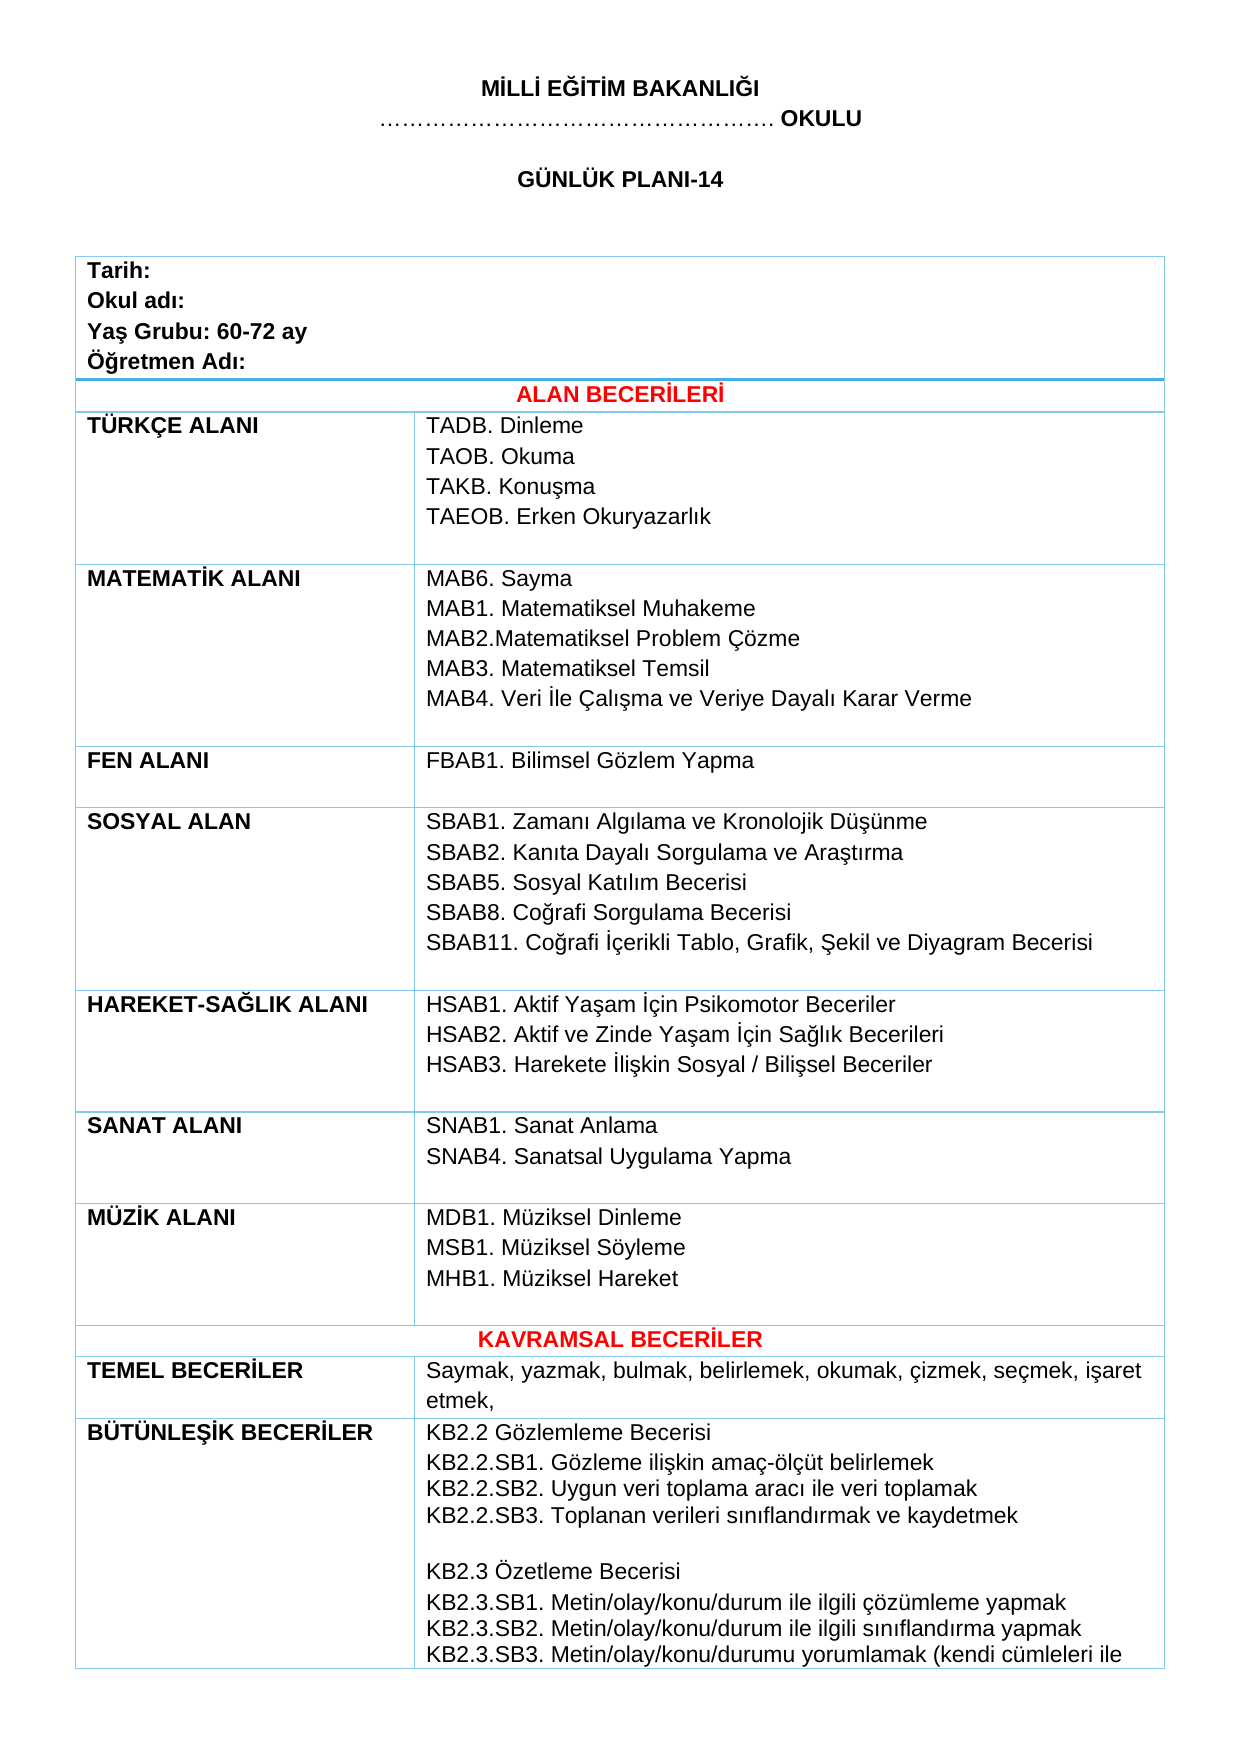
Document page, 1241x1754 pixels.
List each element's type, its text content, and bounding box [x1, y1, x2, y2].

table_cell MAB6. Sayma MAB1. Matematiksel Muhakeme MAB2.Matematiksel Problem Çözme MAB3. Matematiksel Temsil MAB4. Veri İle Çalışma ve Veriye Dayalı Karar Verme [415, 565, 1164, 746]
table_cell SBAB1. Zamanı Algılama ve Kronolojik Düşünme SBAB2. Kanıta Dayalı Sorgulama ve Araştırma SBAB5. Sosyal Katılım Becerisi SBAB8. Coğrafi Sorgulama Becerisi SBAB11. Coğrafi İçerikli Tablo, Grafik, Şekil ve Diyagram Becerisi [415, 808, 1164, 989]
table_cell Saymak, yazmak, bulmak, belirlemek, okumak, çizmek, seçmek, işaret etmek, [415, 1357, 1164, 1418]
table_cell TÜRKÇE ALANI [76, 413, 414, 563]
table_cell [415, 1419, 1164, 1667]
table_cell SANAT ALANI [76, 1113, 414, 1203]
text GÜNLÜK PLANI-14 [75, 166, 1165, 192]
table_cell TEMEL BECERİLER [76, 1357, 414, 1418]
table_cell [76, 1419, 414, 1667]
table_cell MÜZİK ALANI [76, 1204, 414, 1325]
table_cell HAREKET-SAĞLIK ALANI [76, 991, 414, 1111]
text ……………………………………………. OKULU [75, 105, 1165, 132]
table_cell KAVRAMSAL BECERİLER [76, 1326, 1164, 1356]
table_cell FEN ALANI [76, 747, 414, 807]
table_cell MATEMATİK ALANI [76, 565, 414, 746]
table_cell HSAB1. Aktif Yaşam İçin Psikomotor Beceriler HSAB2. Aktif ve Zinde Yaşam İçin Sağlık Becerileri HSAB3. Harekete İlişkin Sosyal / Bilişsel Beceriler [415, 991, 1164, 1111]
table_cell TADB. Dinleme TAOB. Okuma TAKB. Konuşma TAEOB. Erken Okuryazarlık [415, 413, 1164, 563]
table_header Tarih: Okul adı: Yaş Grubu: 60-72 ay Öğretmen Adı: [76, 257, 1164, 378]
table_cell MDB1. Müziksel Dinleme MSB1. Müziksel Söyleme MHB1. Müziksel Hareket [415, 1204, 1164, 1325]
table_cell ALAN BECERİLERİ [76, 381, 1164, 411]
table_cell FBAB1. Bilimsel Gözlem Yapma [415, 747, 1164, 807]
text MİLLİ EĞİTİM BAKANLIĞI [75, 75, 1165, 101]
table_cell SNAB1. Sanat Anlama SNAB4. Sanatsal Uygulama Yapma [415, 1113, 1164, 1203]
table_cell SOSYAL ALAN [76, 808, 414, 989]
